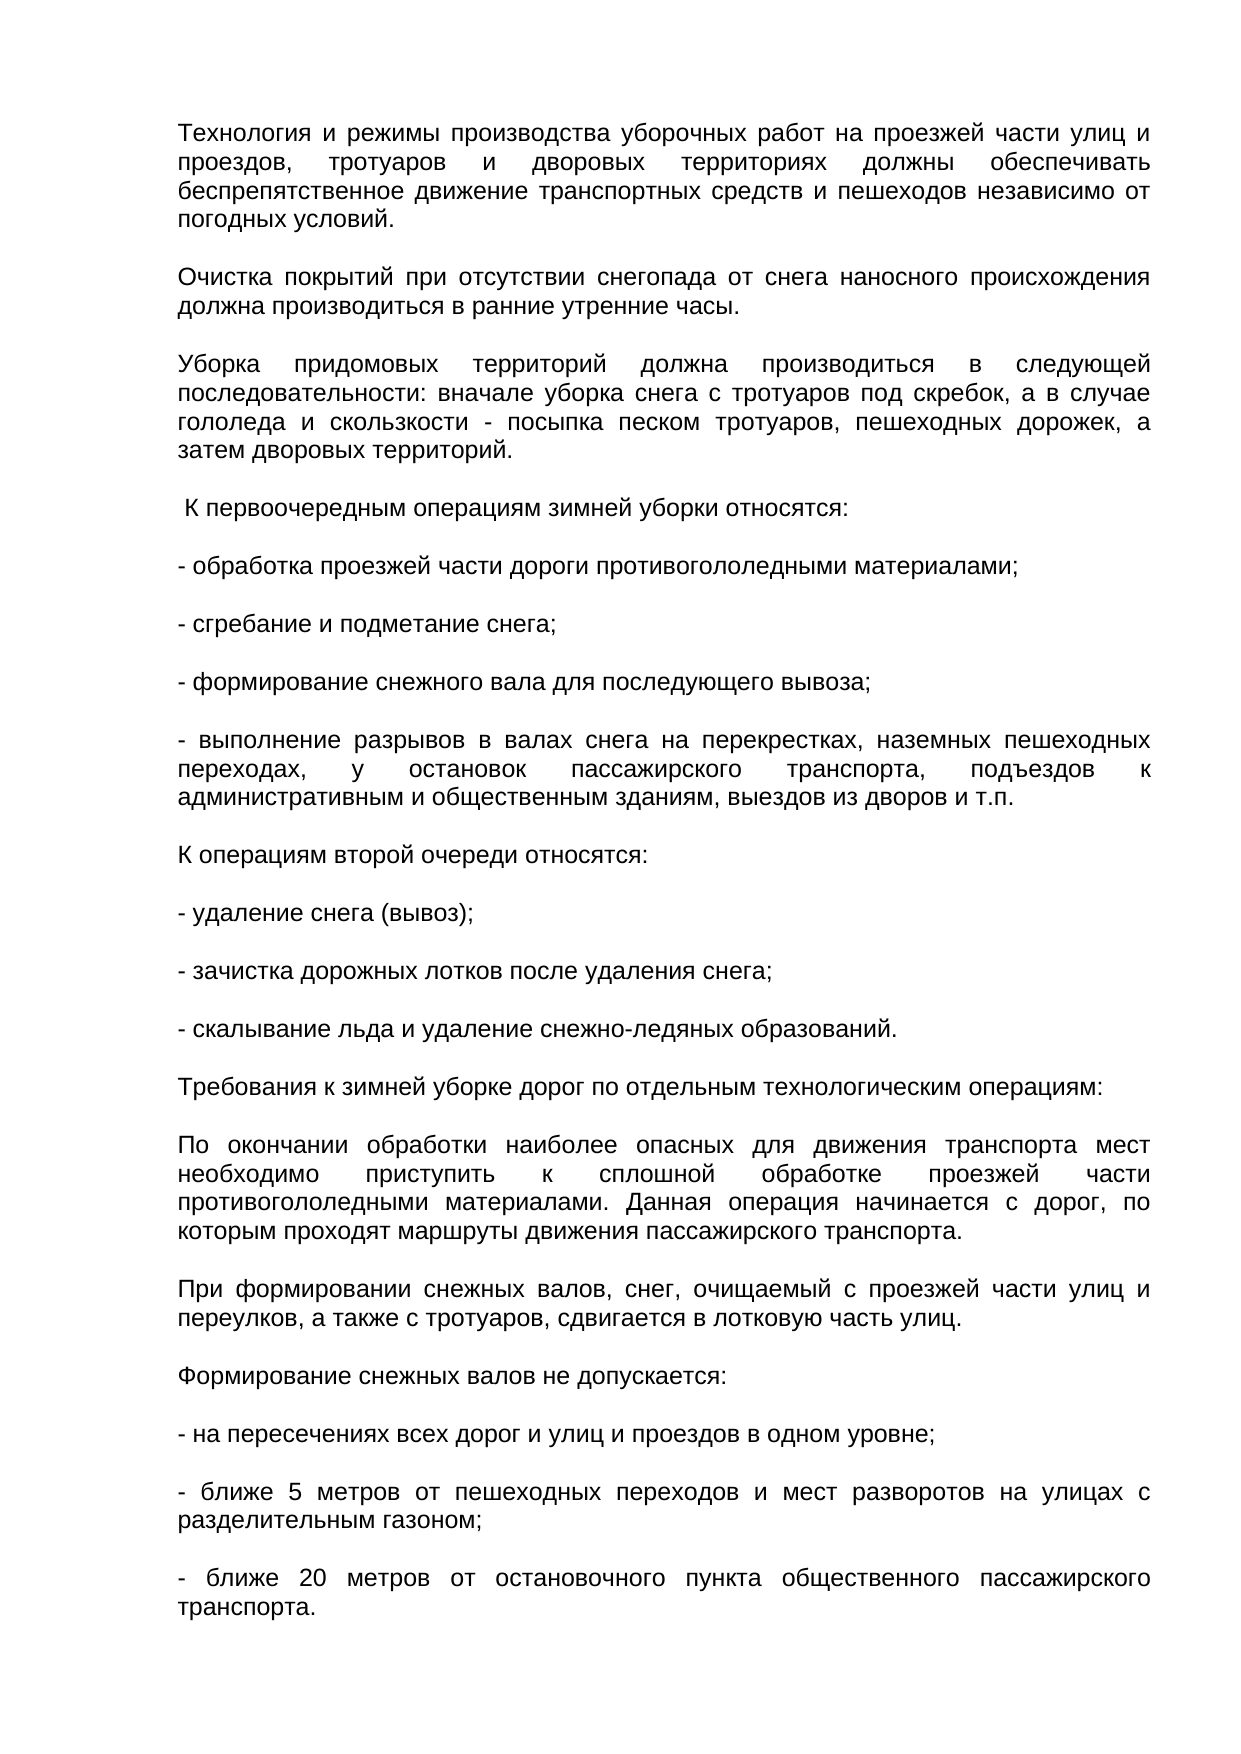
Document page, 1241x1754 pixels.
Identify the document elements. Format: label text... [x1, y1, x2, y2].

text К операциям второй очереди относятся: [177, 840, 1152, 869]
text - скалывание льда и удаление снежно-ледяных образований. [177, 1014, 1152, 1043]
text - зачистка дорожных лотков после удаления снега; [177, 956, 1152, 985]
text Формирование снежных валов не допускается: [177, 1361, 1152, 1389]
text - на пересечениях всех дорог и улиц и проездов в одном уровне; [177, 1418, 1152, 1447]
text При формировании снежных валов, снег, очищаемый с проезжей части улиц и переулков, а также с тротуаров, сдвигается в лотковую часть улиц. [177, 1274, 1152, 1331]
text Технология и режимы производства уборочных работ на проезжей части улиц и проездов, тротуаров и дворовых территориях должны обеспечивать беспрепятственное движение транспортных средств и пешеходов независимо от погодных условий. [177, 118, 1152, 233]
text Уборка придомовых территорий должна производиться в следующей последовательности: вначале уборка снега с тротуаров под скребок, а в случае гололеда и скользкости - посыпка песком тротуаров, пешеходных дорожек, а затем дворовых территорий. [177, 349, 1152, 464]
text К первоочередным операциям зимней уборки относятся: [177, 493, 1152, 522]
text - сгребание и подметание снега; [177, 609, 1152, 638]
text - выполнение разрывов в валах снега на перекрестках, наземных пешеходных переходах, у остановок пассажирского транспорта, подъездов к административным и общественным зданиям, выездов из дворов и т.п. [177, 725, 1152, 811]
text - удаление снега (вывоз); [177, 898, 1152, 927]
text - ближе 5 метров от пешеходных переходов и мест разворотов на улицах с разделительным газоном; [177, 1476, 1152, 1534]
text Очистка покрытий при отсутствии снегопада от снега наносного происхождения должна производиться в ранние утренние часы. [177, 262, 1152, 320]
text Требования к зимней уборке дорог по отдельным технологическим операциям: [177, 1072, 1152, 1101]
text - формирование снежного вала для последующего вывоза; [177, 667, 1152, 696]
text - обработка проезжей части дороги противогололедными материалами; [177, 551, 1152, 580]
text По окончании обработки наиболее опасных для движения транспорта мест необходимо приступить к сплошной обработке проезжей части противогололедными материалами. Данная операция начинается с дорог, по которым проходят маршруты движения пассажирского транспорта. [177, 1130, 1152, 1245]
text - ближе 20 метров от остановочного пункта общественного пассажирского транспорта. [177, 1563, 1152, 1621]
